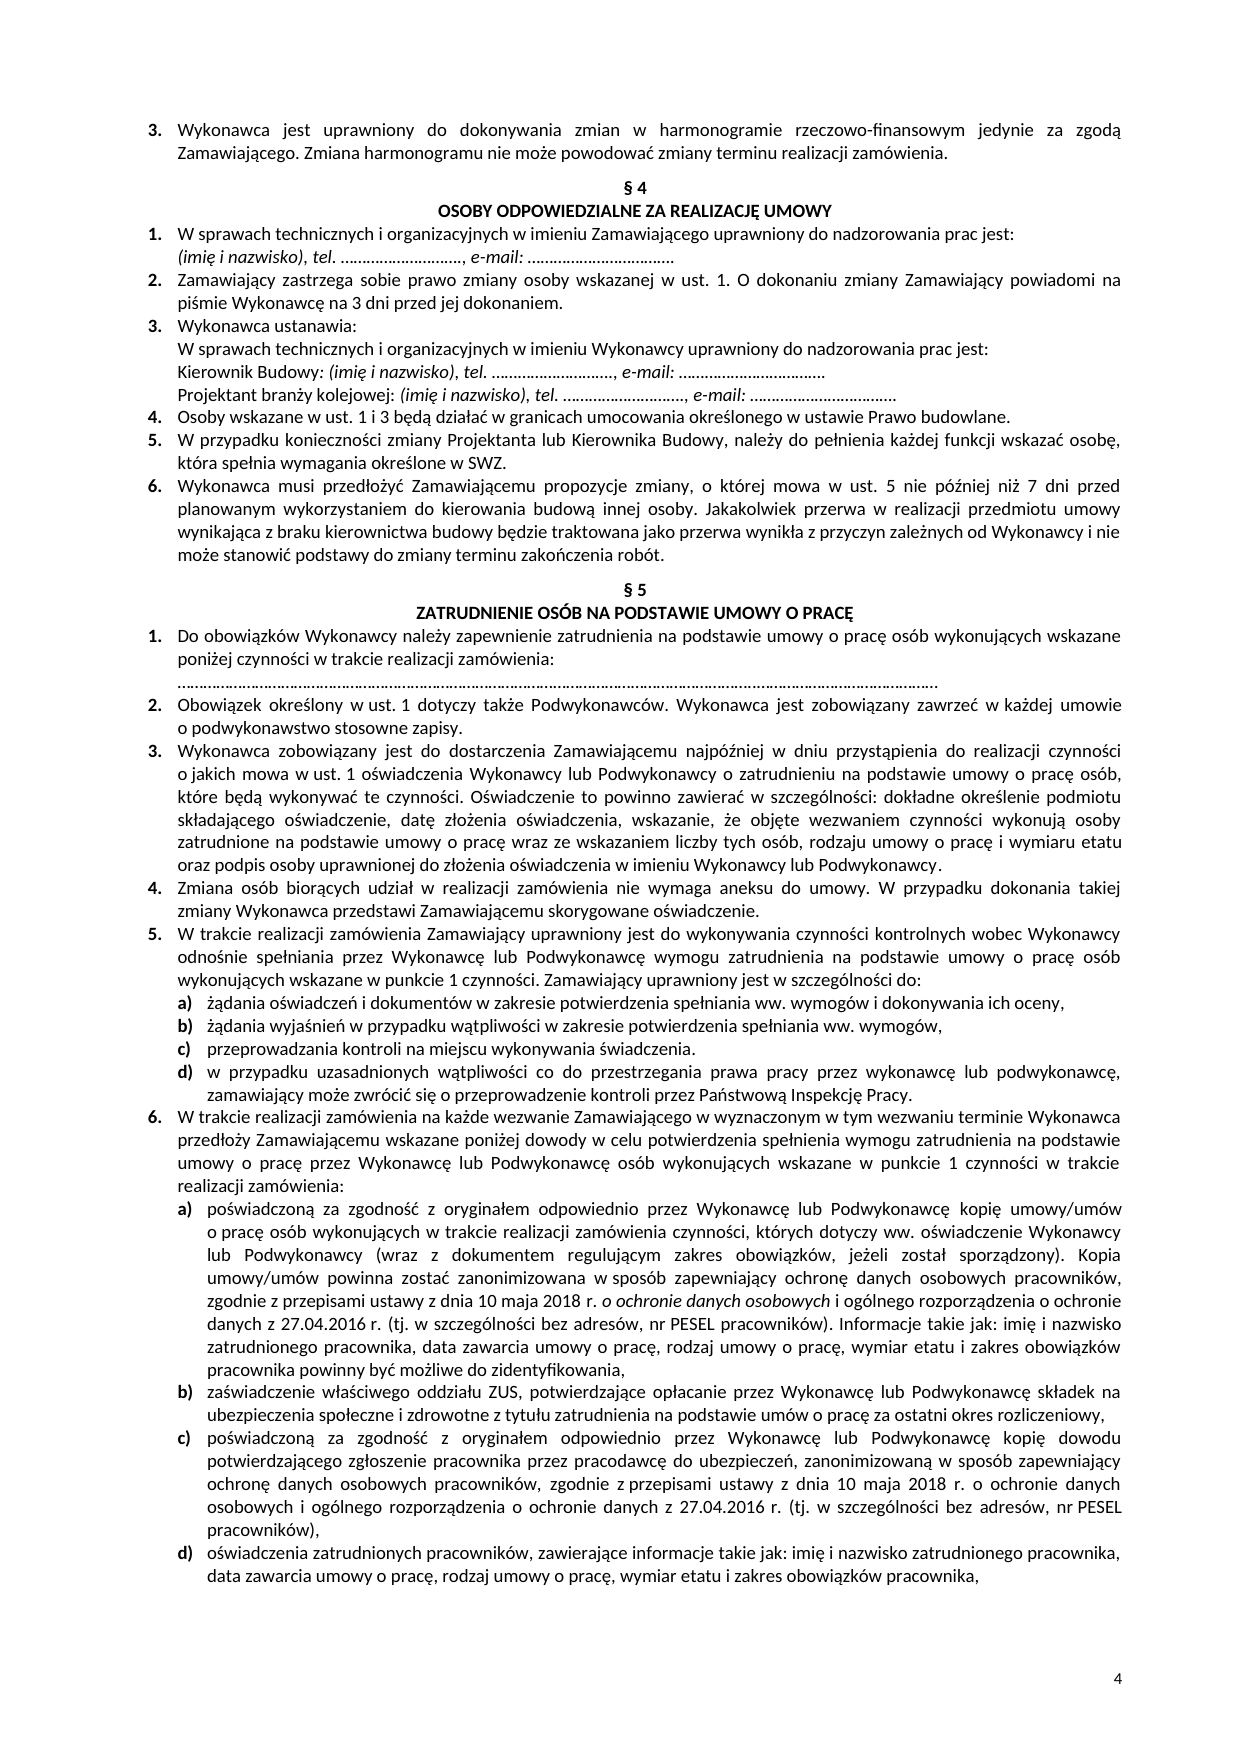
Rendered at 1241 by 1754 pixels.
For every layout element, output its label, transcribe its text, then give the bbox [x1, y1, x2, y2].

list poświadczoną za zgodność z oryginałem odpowiednio przez Wykonawcę lub Podwykonawcę kopię dowodu potwierdzającego zgłoszenie pracownika przez pracodawcę do ubezpieczeń, zanonimizowaną w sposób zapewniający ochronę danych osobowych pracowników, zgodnie z przepisami ustawy z dnia 10 maja 2018 r. o ochronie danych osobowych i ogólnego rozporządzenia o ochronie danych z 27.04.2016 r. (tj. w szczególności bez adresów, nr PESEL pracowników), [177, 1426, 1122, 1541]
list w przypadku uzasadnionych wątpliwości co do przestrzegania prawa pracy przez wykonawcę lub podwykonawcę, zamawiający może zwrócić się o przeprowadzenie kontroli przez Państwową Inspekcję Pracy. [177, 1060, 1122, 1106]
list Zmiana osób biorących udział w realizacji zamówienia nie wymaga aneksu do umowy. W przypadku dokonania takiej zmiany Wykonawca przedstawi Zamawiającemu skorygowane oświadczenie. [148, 876, 1122, 922]
text § 4 OSOBY ODPOWIEDZIALNE ZA REALIZACJĘ UMOWY [148, 176, 1122, 222]
list poświadczoną za zgodność z oryginałem odpowiednio przez Wykonawcę lub Podwykonawcę kopię umowy/umów o pracę osób wykonujących w trakcie realizacji zamówienia czynności, których dotyczy ww. oświadczenie Wykonawcy lub Podwykonawcy (wraz z dokumentem regulującym zakres obowiązków, jeżeli został sporządzony). Kopia umowy/umów powinna zostać zanonimizowana w sposób zapewniający ochronę danych osobowych pracowników, zgodnie z przepisami ustawy z dnia 10 maja 2018 r. o ochronie danych osobowych i ogólnego rozporządzenia o ochronie danych z 27.04.2016 r. (tj. w szczególności bez adresów, nr PESEL pracowników). Informacje takie jak: imię i nazwisko zatrudnionego pracownika, data zawarcia umowy o pracę, rodzaj umowy o pracę, wymiar etatu i zakres obowiązków pracownika powinny być możliwe do zidentyfikowania, [177, 1197, 1122, 1381]
list Do obowiązków Wykonawcy należy zapewnienie zatrudnienia na podstawie umowy o pracę osób wykonujących wskazane poniżej czynności w trakcie realizacji zamówienia: [148, 624, 1122, 670]
list W przypadku konieczności zmiany Projektanta lub Kierownika Budowy, należy do pełnienia każdej funkcji wskazać osobę, która spełnia wymagania określone w SWZ. [148, 428, 1122, 474]
list W trakcie realizacji zamówienia na każde wezwanie Zamawiającego w wyznaczonym w tym wezwaniu terminie Wykonawca przedłoży Zamawiającemu wskazane poniżej dowody w celu potwierdzenia spełnienia wymogu zatrudnienia na podstawie umowy o pracę przez Wykonawcę lub Podwykonawcę osób wykonujących wskazane w punkcie 1 czynności w trakcie realizacji zamówienia: [148, 1106, 1122, 1197]
list W trakcie realizacji zamówienia Zamawiający uprawniony jest do wykonywania czynności kontrolnych wobec Wykonawcy odnośnie spełniania przez Wykonawcę lub Podwykonawcę wymogu zatrudnienia na podstawie umowy o pracę osób wykonujących wskazane w punkcie 1 czynności. Zamawiający uprawniony jest w szczególności do: [148, 922, 1122, 991]
list W sprawach technicznych i organizacyjnych w imieniu Zamawiającego uprawniony do nadzorowania prac jest: [148, 222, 1122, 245]
list przeprowadzania kontroli na miejscu wykonywania świadczenia. [177, 1037, 1122, 1060]
list Osoby wskazane w ust. 1 i 3 będą działać w granicach umocowania określonego w ustawie Prawo budowlane. [148, 406, 1122, 428]
text Kierownik Budowy: (imię i nazwisko), tel. ………………………., e-mail: ……………………………. [177, 360, 1122, 383]
text § 5 ZATRUDNIENIE OSÓB NA PODSTAWIE UMOWY O PRACĘ [148, 578, 1122, 624]
list Obowiązek określony w ust. 1 dotyczy także Podwykonawców. Wykonawca jest zobowiązany zawrzeć w każdej umowie o podwykonawstwo stosowne zapisy. [148, 693, 1122, 739]
text Projektant branży kolejowej: (imię i nazwisko), tel. ………………………., e-mail: ……………………………. [177, 383, 1122, 406]
list zaświadczenie właściwego oddziału ZUS, potwierdzające opłacanie przez Wykonawcę lub Podwykonawcę składek na ubezpieczenia społeczne i zdrowotne z tytułu zatrudnienia na podstawie umów o pracę za ostatni okres rozliczeniowy, [177, 1381, 1122, 1426]
text W sprawach technicznych i organizacyjnych w imieniu Wykonawcy uprawniony do nadzorowania prac jest: [177, 337, 1122, 360]
text ……………………………………………………………………………………………………………………..…………………………………… [177, 670, 1122, 693]
list Wykonawca musi przedłożyć Zamawiającemu propozycje zmiany, o której mowa w ust. 5 nie później niż 7 dni przed planowanym wykorzystaniem do kierowania budową innej osoby. Jakakolwiek przerwa w realizacji przedmiotu umowy wynikająca z braku kierownictwa budowy będzie traktowana jako przerwa wynikła z przyczyn zależnych od Wykonawcy i nie może stanowić podstawy do zmiany terminu zakończenia robót. [148, 474, 1122, 566]
list oświadczenia zatrudnionych pracowników, zawierające informacje takie jak: imię i nazwisko zatrudnionego pracownika, data zawarcia umowy o pracę, rodzaj umowy o pracę, wymiar etatu i zakres obowiązków pracownika, [177, 1541, 1122, 1587]
text (imię i nazwisko), tel. ………………………., e-mail: ……………………………. [177, 245, 1122, 268]
list Wykonawca jest uprawniony do dokonywania zmian w harmonogramie rzeczowo-finansowym jedynie za zgodą Zamawiającego. Zmiana harmonogramu nie może powodować zmiany terminu realizacji zamówienia. [148, 118, 1122, 164]
list żądania wyjaśnień w przypadku wątpliwości w zakresie potwierdzenia spełniania ww. wymogów, [177, 1014, 1122, 1037]
list Wykonawca ustanawia: [148, 314, 1122, 337]
list Wykonawca zobowiązany jest do dostarczenia Zamawiającemu najpóźniej w dniu przystąpienia do realizacji czynności o jakich mowa w ust. 1 oświadczenia Wykonawcy lub Podwykonawcy o zatrudnieniu na podstawie umowy o pracę osób, które będą wykonywać te czynności. Oświadczenie to powinno zawierać w szczególności: dokładne określenie podmiotu składającego oświadczenie, datę złożenia oświadczenia, wskazanie, że objęte wezwaniem czynności wykonują osoby zatrudnione na podstawie umowy o pracę wraz ze wskazaniem liczby tych osób, rodzaju umowy o pracę i wymiaru etatu oraz podpis osoby uprawnionej do złożenia oświadczenia w imieniu Wykonawcy lub Podwykonawcy. [148, 739, 1122, 876]
list Zamawiający zastrzega sobie prawo zmiany osoby wskazanej w ust. 1. O dokonaniu zmiany Zamawiający powiadomi na piśmie Wykonawcę na 3 dni przed jej dokonaniem. [148, 268, 1122, 314]
list żądania oświadczeń i dokumentów w zakresie potwierdzenia spełniania ww. wymogów i dokonywania ich oceny, [177, 991, 1122, 1014]
